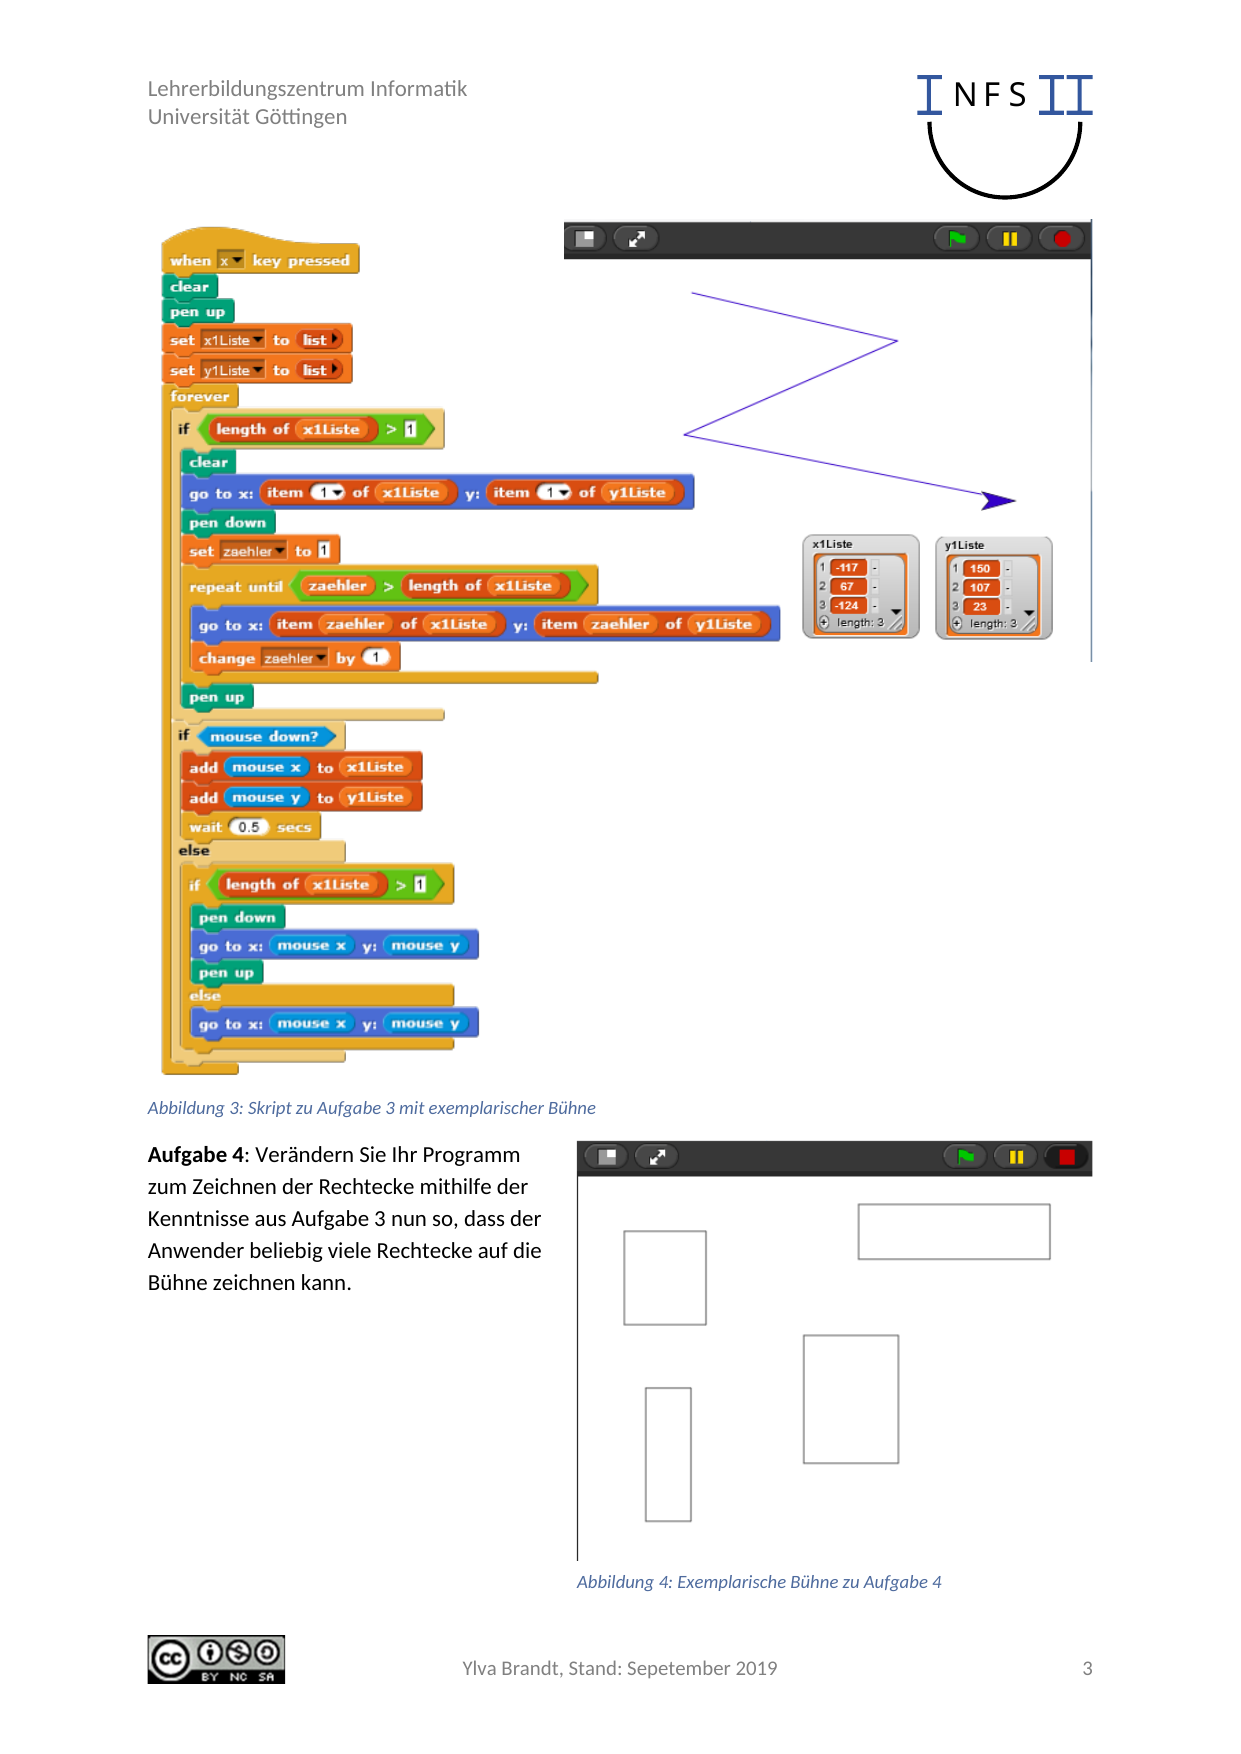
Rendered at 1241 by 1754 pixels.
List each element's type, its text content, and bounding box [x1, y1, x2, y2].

picture [147, 219, 1093, 1086]
text Aufgabe 4: Verändern Sie Ihr Programm zum Zeichnen der Rechtecke mithilfe der Kenntnisse aus Aufgabe 3 nun so, dass der Anwender beliebig viele Rechtecke auf die Bühne zeichnen kann. [148, 1140, 576, 1297]
text Abbildung 3: Skript zu Aufgabe 3 mit exemplarischer Bühne [148, 1096, 1093, 1119]
picture [576, 1140, 1093, 1561]
picture [147, 1635, 286, 1684]
